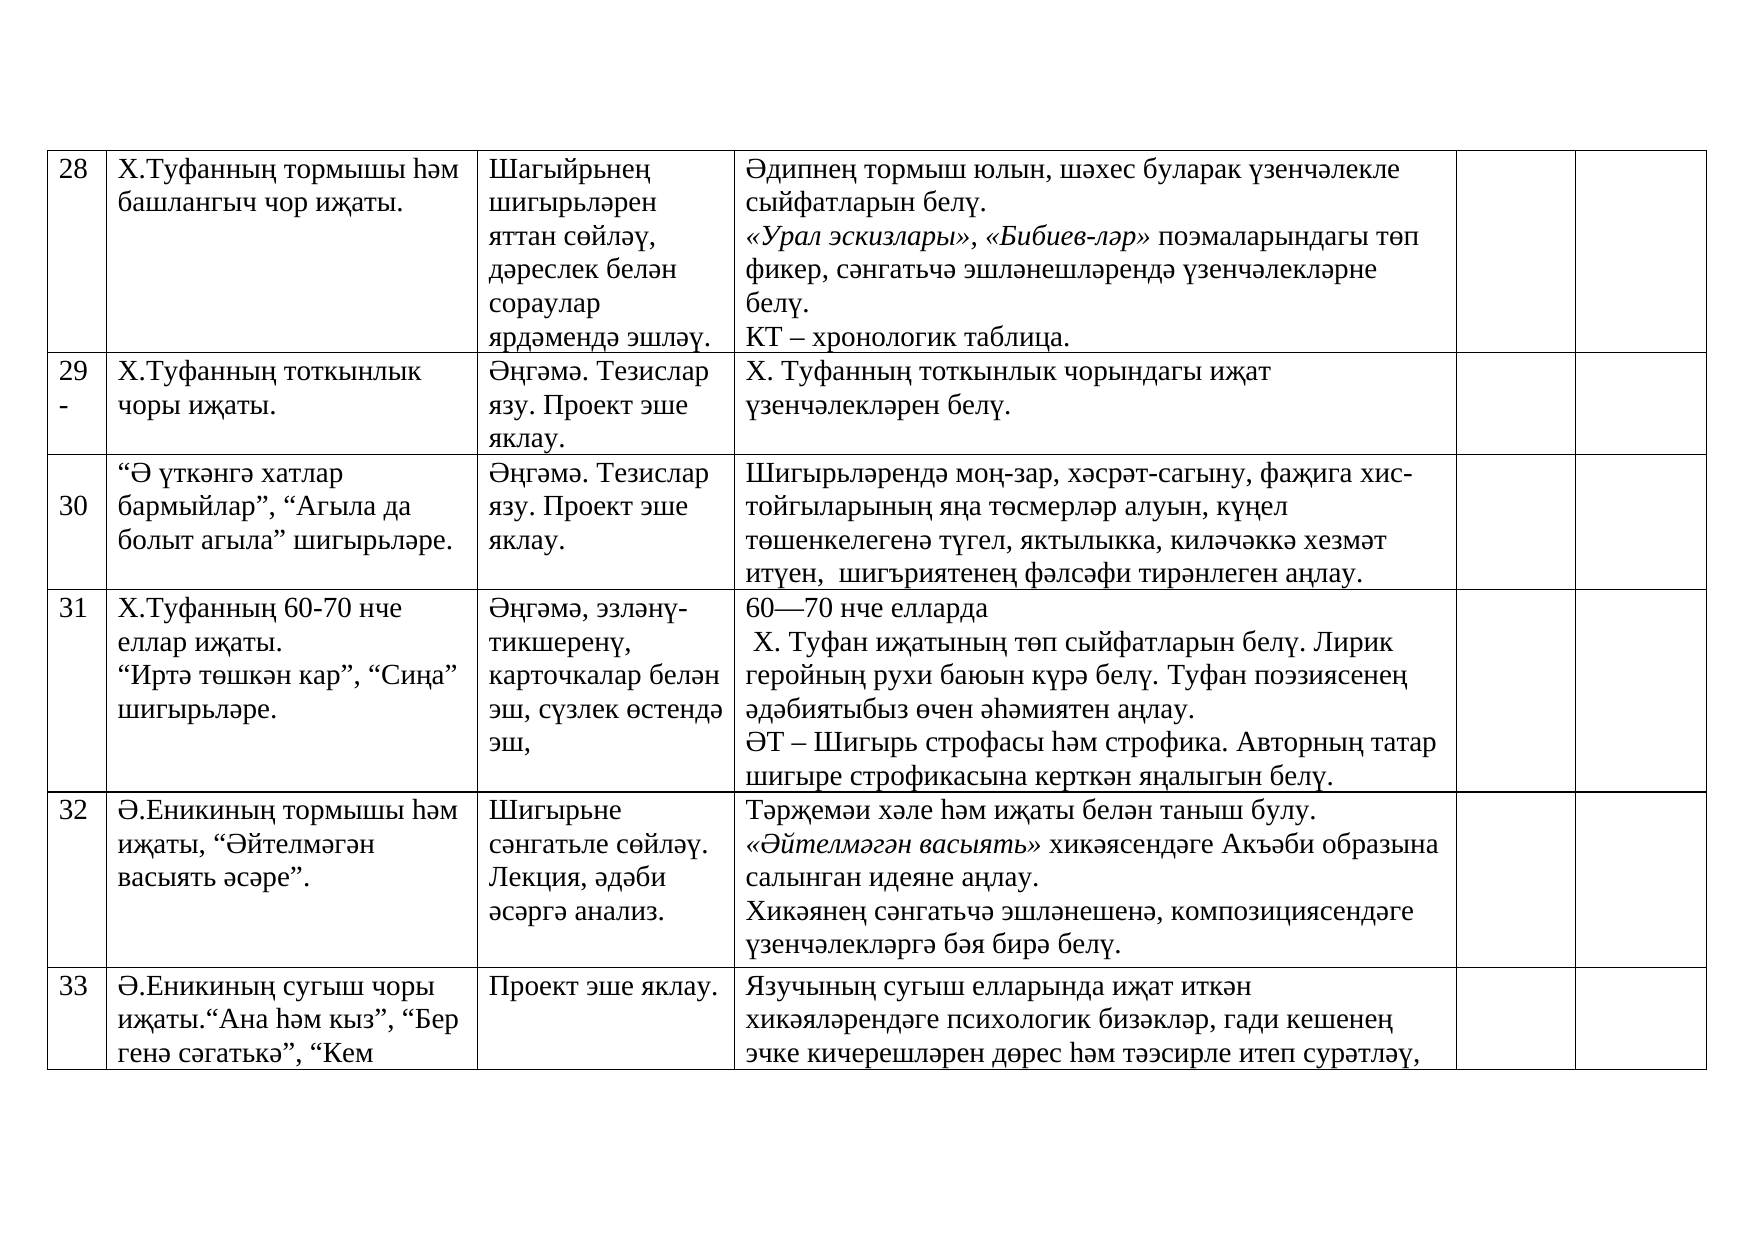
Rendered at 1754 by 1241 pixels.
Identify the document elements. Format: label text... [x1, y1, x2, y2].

table_cell [1576, 968, 1706, 1069]
table_cell 30 [48, 455, 106, 589]
table_cell [1457, 151, 1575, 352]
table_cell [107, 968, 477, 1069]
table_cell Шигырьләрендә моң-зар, хәсрәт-сагыну, фаҗига хис-тойгыларының яңа төсмерләр алуын, күңел төшенкелегенә түгел, яктылыкка, киләчәккә хезмәт итүен, шигъриятенең фәлсәфи тирәнлеген аңлау. [735, 455, 1456, 589]
table_cell Шигырьне сәнгатьле сөйләү. Лекция, әдәби әсәргә анализ. [478, 793, 734, 967]
table_cell 29- [48, 353, 106, 454]
table_cell 60—70 нче елларда X. Туфан иҗатының төп сыйфатларын белү. Лирик геройның рухи баюын күрә белү. Туфан поэзиясенең әдәбиятыбыз өчен әһәмиятен аңлау. ӘТ – Шигырь строфасы һәм строфика. Авторның татар шигыре строфикасына керткән яңалыгын белү. [735, 590, 1456, 791]
table_cell Әңгәмә, эзләнү-тикшеренү, карточкалар белән эш, сүзлек өстендә эш, [478, 590, 734, 791]
table_cell Әдипнең тормыш юлын, шәхес буларак үзенчәлекле сыйфатларын белү. «Урал эскизлары», «Бибиев-ләр» поэмаларындагы төп фикер, сәнгатьчә эшләнешләрендә үзенчәлекләрне белү. КТ – хронологик таблица. [735, 151, 1456, 352]
table_cell [1457, 590, 1575, 791]
table_cell Х.Туфанның тормышы һәм башлангыч чор иҗаты. [107, 151, 477, 352]
table_cell [1576, 151, 1706, 352]
table_cell “Ә үткәнгә хатлар бармыйлар”, “Агыла да болыт агыла” шигырьләре. [107, 455, 477, 589]
table_cell [1576, 590, 1706, 791]
table_cell Шагыйрьнең шигырьләрен яттан сөйләү, дәреслек белән сораулар ярдәмендә эшләү. [478, 151, 734, 352]
table_cell Ә.Еникиның тормышы һәм иҗаты, “Әйтелмәгән васыять әсәре”. [107, 793, 477, 967]
table_cell Әңгәмә. Тезислар язу. Проект эше яклау. [478, 353, 734, 454]
table_cell [1576, 455, 1706, 589]
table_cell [735, 968, 1456, 1069]
table_cell Тәрҗемәи хәле һәм иҗаты белән таныш булу. «Әйтелмәгән васыять» хикәясендәге Акъәби образына салынган идеяне аңлау. Хикәянең сәнгатьчә эшләнешенә, композициясендәге үзенчәлекләргә бәя бирә белү. [735, 793, 1456, 967]
table_cell 33 [48, 968, 106, 1069]
table_cell [1457, 353, 1575, 454]
table_cell 32 [48, 793, 106, 967]
table_cell Проект эше яклау. [478, 968, 734, 1069]
table_cell [1457, 793, 1575, 967]
table_cell X. Туфанның тоткынлык чорындагы иҗат үзенчәлекләрен белү. [735, 353, 1456, 454]
table_cell Х.Туфанның 60-70 нче еллар иҗаты. “Иртә төшкән кар”, “Сиңа” шигырьләре. [107, 590, 477, 791]
table_cell [1457, 968, 1575, 1069]
table_cell [1576, 353, 1706, 454]
table_cell [1457, 455, 1575, 589]
table_cell [1576, 793, 1706, 967]
table_cell Х.Туфанның тоткынлык чоры иҗаты. [107, 353, 477, 454]
table_cell Әңгәмә. Тезислар язу. Проект эше яклау. [478, 455, 734, 589]
table_cell 28 [48, 151, 106, 352]
table_cell 31 [48, 590, 106, 791]
